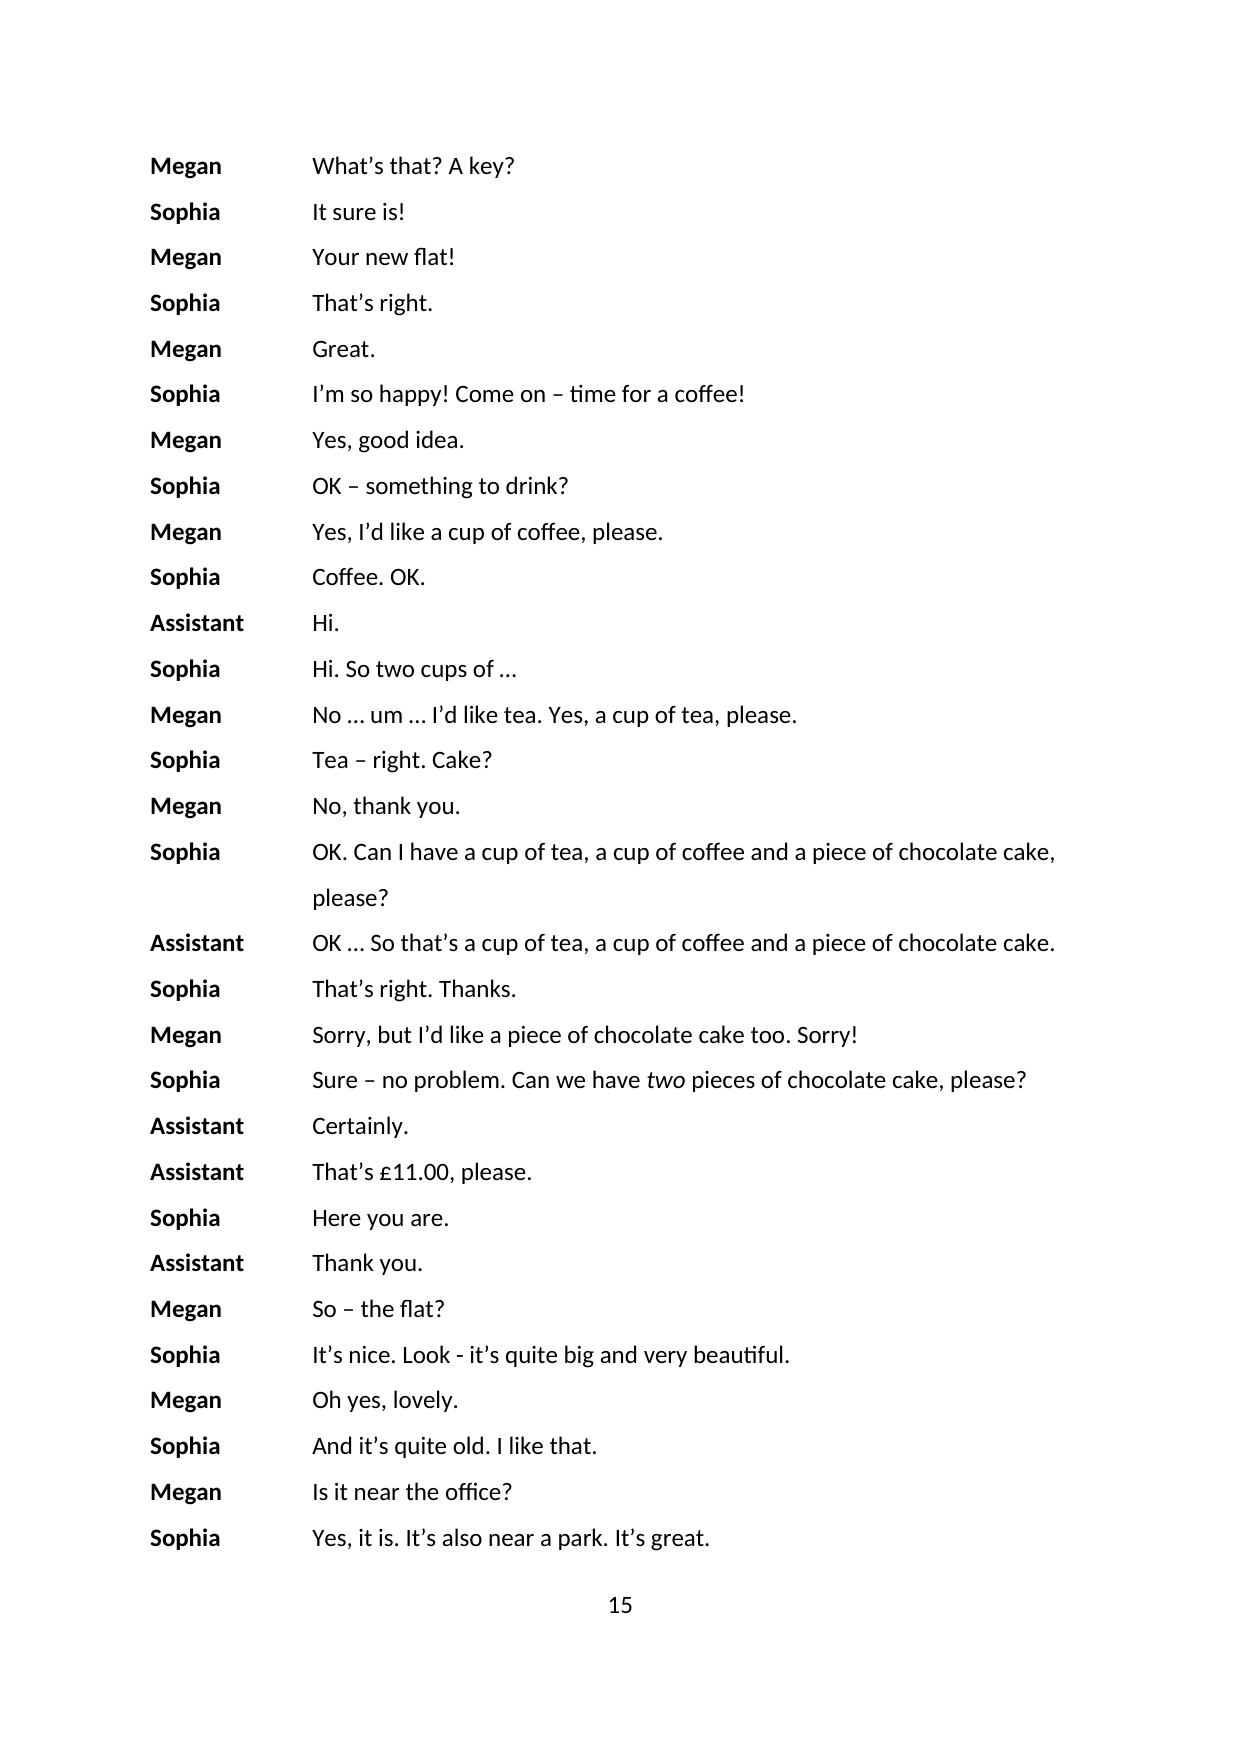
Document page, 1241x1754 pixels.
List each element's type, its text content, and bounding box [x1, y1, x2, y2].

text Megan Yes, I’d like a cup of coffee, please. [150, 516, 1090, 546]
text Megan Your new flat! [150, 241, 1090, 272]
text Sophia Coffee. OK. [150, 562, 1090, 592]
text Sophia And it’s quite old. I like that. [150, 1430, 1090, 1461]
text Megan So – the flat? [150, 1293, 1090, 1324]
text Megan Oh yes, lovely. [150, 1385, 1090, 1415]
text Megan Yes, good idea. [150, 424, 1090, 455]
text Sophia That’s right. [150, 287, 1090, 318]
text Sophia It’s nice. Look - it’s quite big and very beautiful. [150, 1339, 1090, 1369]
text Assistant Hi. [150, 607, 1090, 638]
text Sophia Yes, it is. It’s also near a park. It’s great. [150, 1522, 1090, 1552]
text Sophia It sure is! [150, 196, 1090, 226]
text Megan Sorry, but I’d like a piece of chocolate cake too. Sorry! [150, 1019, 1090, 1049]
text Sophia Tea – right. Cake? [150, 744, 1090, 775]
text Sophia Here you are. [150, 1202, 1090, 1232]
text Sophia OK – something to drink? [150, 470, 1090, 501]
text Megan No, thank you. [150, 790, 1090, 821]
text Sophia That’s right. Thanks. [150, 973, 1090, 1004]
text Sophia I’m so happy! Come on – time for a coffee! [150, 379, 1090, 409]
text Assistant OK … So that’s a cup of tea, a cup of coffee and a piece of chocolate cake. [150, 927, 1090, 958]
text Megan Great. [150, 333, 1090, 363]
text Sophia Sure – no problem. Can we have two pieces of chocolate cake, please? [150, 1064, 1090, 1095]
text Assistant That’s £11.00, please. [150, 1156, 1090, 1187]
text Megan Is it near the office? [150, 1476, 1090, 1507]
text Megan No … um … I’d like tea. Yes, a cup of tea, please. [150, 699, 1090, 729]
text Megan What’s that? A key? [150, 150, 1090, 181]
text Sophia OK. Can I have a cup of tea, a cup of coffee and a piece of chocolate cake, please? [150, 836, 1090, 912]
text Assistant Thank you. [150, 1247, 1090, 1278]
text Sophia Hi. So two cups of … [150, 653, 1090, 683]
text Assistant Certainly. [150, 1110, 1090, 1141]
